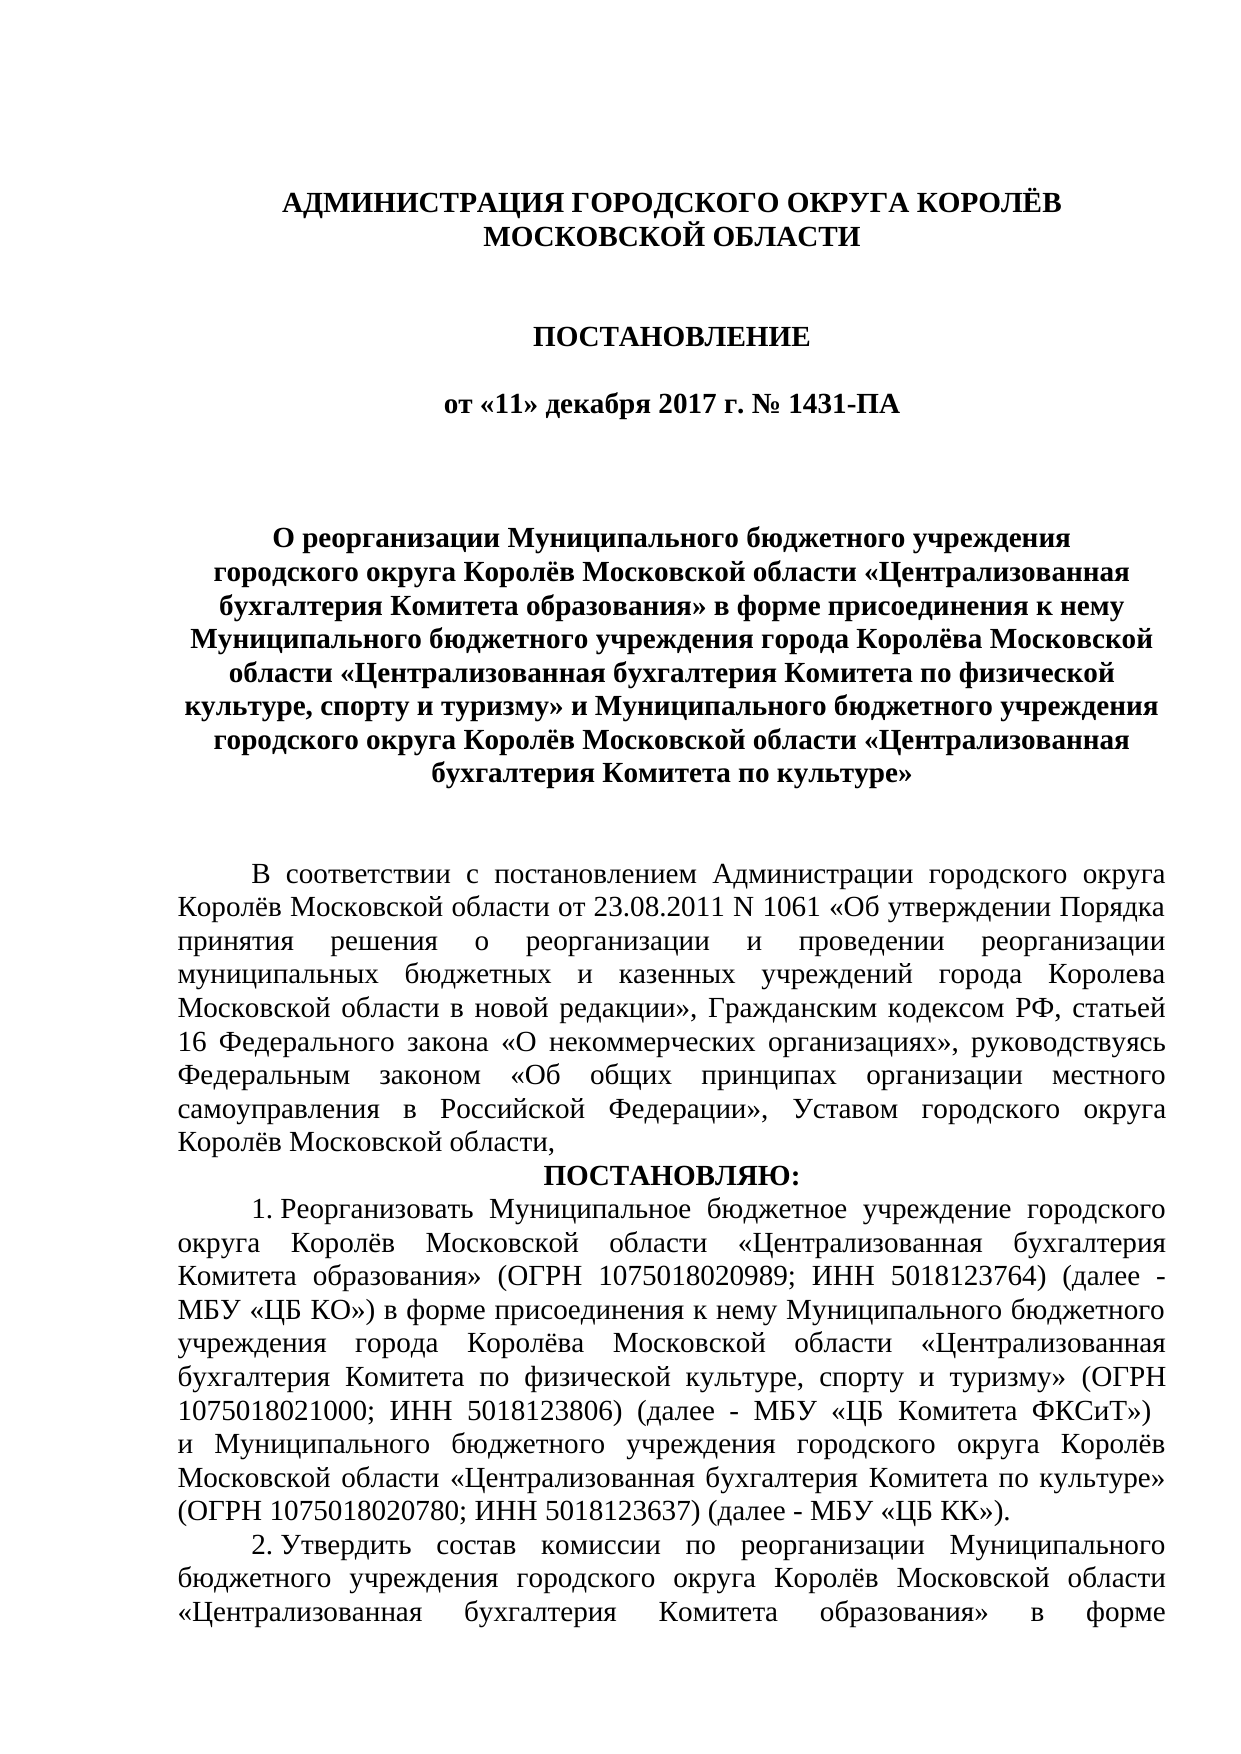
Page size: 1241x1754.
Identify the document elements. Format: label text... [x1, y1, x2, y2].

text В соответствии с постановлением Администрации городского округа Королёв Московской области от 23.08.2011 N 1061 «Об утверждении Порядка принятия решения о реорганизации и проведении реорганизации муниципальных бюджетных и казенных учреждений города Королева Московской области в новой редакции», Гражданским кодексом РФ, статьей 16 Федерального закона «О некоммерческих организациях», руководствуясь Федеральным законом «Об общих принципах организации местного самоуправления в Российской Федерации», Уставом городского округа Королёв Московской области, [177, 856, 1166, 1158]
text 1. Реорганизовать Муниципальное бюджетное учреждение городского округа Королёв Московской области «Централизованная бухгалтерия Комитета образования» (ОГРН 1075018020989; ИНН 5018123764) (далее - МБУ «ЦБ КО») в форме присоединения к нему Муниципального бюджетного учреждения города Королёва Московской области «Централизованная бухгалтерия Комитета по физической культуре, спорту и туризму» (ОГРН 1075018021000; ИНН 5018123806) (далее - МБУ «ЦБ Комитета ФКСиТ») и Муниципального бюджетного учреждения городского округа Королёв Московской области «Централизованная бухгалтерия Комитета по культуре» (ОГРН 1075018020780; ИНН 5018123637) (далее - МБУ «ЦБ КК»). [177, 1191, 1166, 1527]
text АДМИНИСТРАЦИЯ ГОРОДСКОГО ОКРУГА КОРОЛЁВ [177, 185, 1166, 219]
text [177, 1527, 1166, 1627]
text от «11» декабря 2017 г. № 1431-ПА [177, 386, 1166, 420]
text МОСКОВСКОЙ ОБЛАСТИ [177, 219, 1166, 252]
text ПОСТАНОВЛЯЮ: [177, 1158, 1166, 1191]
text ПОСТАНОВЛЕНИЕ [177, 319, 1166, 353]
text О реорганизации Муниципального бюджетного учреждения [177, 521, 1166, 554]
text городского округа Королёв Московской области «Централизованная бухгалтерия Комитета образования» в форме присоединения к нему Муниципального бюджетного учреждения города Королёва Московской области «Централизованная бухгалтерия Комитета по физической культуре, спорту и туризму» и Муниципального бюджетного учреждения городского округа Королёв Московской области «Централизованная бухгалтерия Комитета по культуре» [177, 554, 1166, 789]
